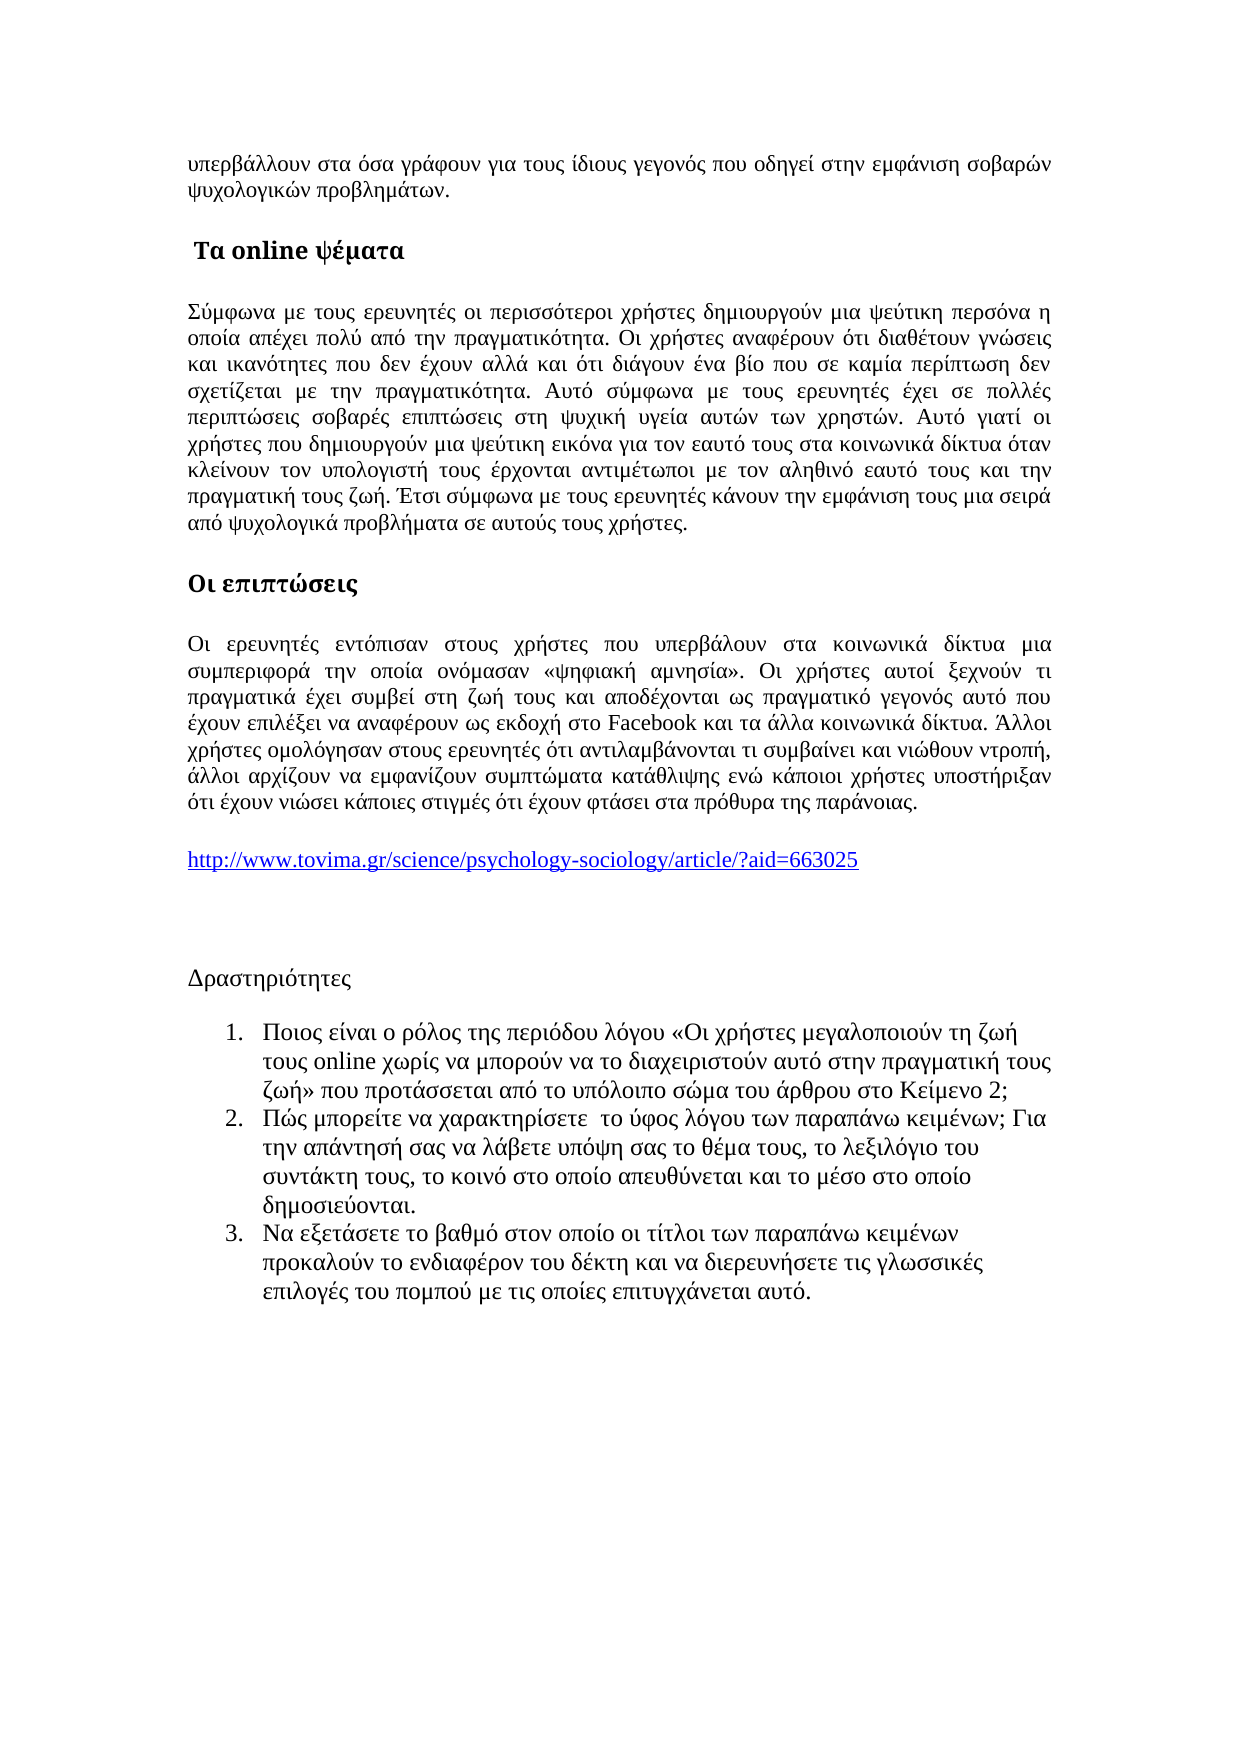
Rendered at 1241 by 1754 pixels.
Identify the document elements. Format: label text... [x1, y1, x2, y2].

text Σύμφωνα με τους ερευνητές οι περισσότεροι χρήστες δημιουργούν μια ψεύτικη περσόνα η οποία απέχει πολύ από την πραγματικότητα. Οι χρήστες αναφέρουν ότι διαθέτουν γνώσεις και ικανότητες που δεν έχουν αλλά και ότι διάγουν ένα βίο που σε καμία περίπτωση δεν σχετίζεται με την πραγματικότητα. Αυτό σύμφωνα με τους ερευνητές έχει σε πολλές περιπτώσεις σοβαρές επιπτώσεις στη ψυχική υγεία αυτών των χρηστών. Αυτό γιατί οι χρήστες που δημιουργούν μια ψεύτικη εικόνα για τον εαυτό τους στα κοινωνικά δίκτυα όταν κλείνουν τον υπολογιστή τους έρχονται αντιμέτωποι με τον αληθινό εαυτό τους και την πραγματική τους ζωή. Έτσι σύμφωνα με τους ερευνητές κάνουν την εμφάνιση τους μια σειρά από ψυχολογικά προβλήματα σε αυτούς τους χρήστες. [187, 298, 1053, 535]
list Ποιος είναι ο ρόλος της περιόδου λόγου «Οι χρήστες μεγαλοποιούν τη ζωή τους online χωρίς να μπορούν να το διαχειριστούν αυτό στην πραγματική τους ζωή» που προτάσσεται από το υπόλοιπο σώμα του άρθρου στο Κείμενο 2; [225, 1017, 1053, 1103]
text Οι επιπτώσεις [187, 566, 1053, 599]
text http://www.tovima.gr/science/psychology-sociology/article/?aid=663025 [187, 846, 1053, 872]
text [187, 150, 1053, 203]
list Να εξετάσετε το βαθμό στον οποίο οι τίτλοι των παραπάνω κειμένων προκαλούν το ενδιαφέρον του δέκτη και να διερευνήσετε τις γλωσσικές επιλογές του πομπού με τις οποίες επιτυγχάνεται αυτό. [225, 1218, 1053, 1305]
text Τα online ψέματα [187, 234, 1053, 267]
text Οι ερευνητές εντόπισαν στους χρήστες που υπερβάλουν στα κοινωνικά δίκτυα μια συμπεριφορά την οποία ονόμασαν «ψηφιακή αμνησία». Οι χρήστες αυτοί ξεχνούν τι πραγματικά έχει συμβεί στη ζωή τους και αποδέχονται ως πραγματικό γεγονός αυτό που έχουν επιλέξει να αναφέρουν ως εκδοχή στο Facebook και τα άλλα κοινωνικά δίκτυα. Άλλοι χρήστες ομολόγησαν στους ερευνητές ότι αντιλαμβάνονται τι συμβαίνει και νιώθουν ντροπή, άλλοι αρχίζουν να εμφανίζουν συμπτώματα κατάθλιψης ενώ κάποιοι χρήστες υποστήριξαν ότι έχουν νιώσει κάποιες στιγμές ότι έχουν φτάσει στα πρόθυρα της παράνοιας. [187, 630, 1053, 815]
list Πώς μπορείτε να χαρακτηρίσετε το ύφος λόγου των παραπάνω κειμένων; Για την απάντησή σας να λάβετε υπόψη σας το θέμα τους, το λεξιλόγιο του συντάκτη τους, το κοινό στο οποίο απευθύνεται και το μέσο στο οποίο δημοσιεύονται. [225, 1103, 1053, 1218]
text Δραστηριότητες [187, 963, 1053, 992]
